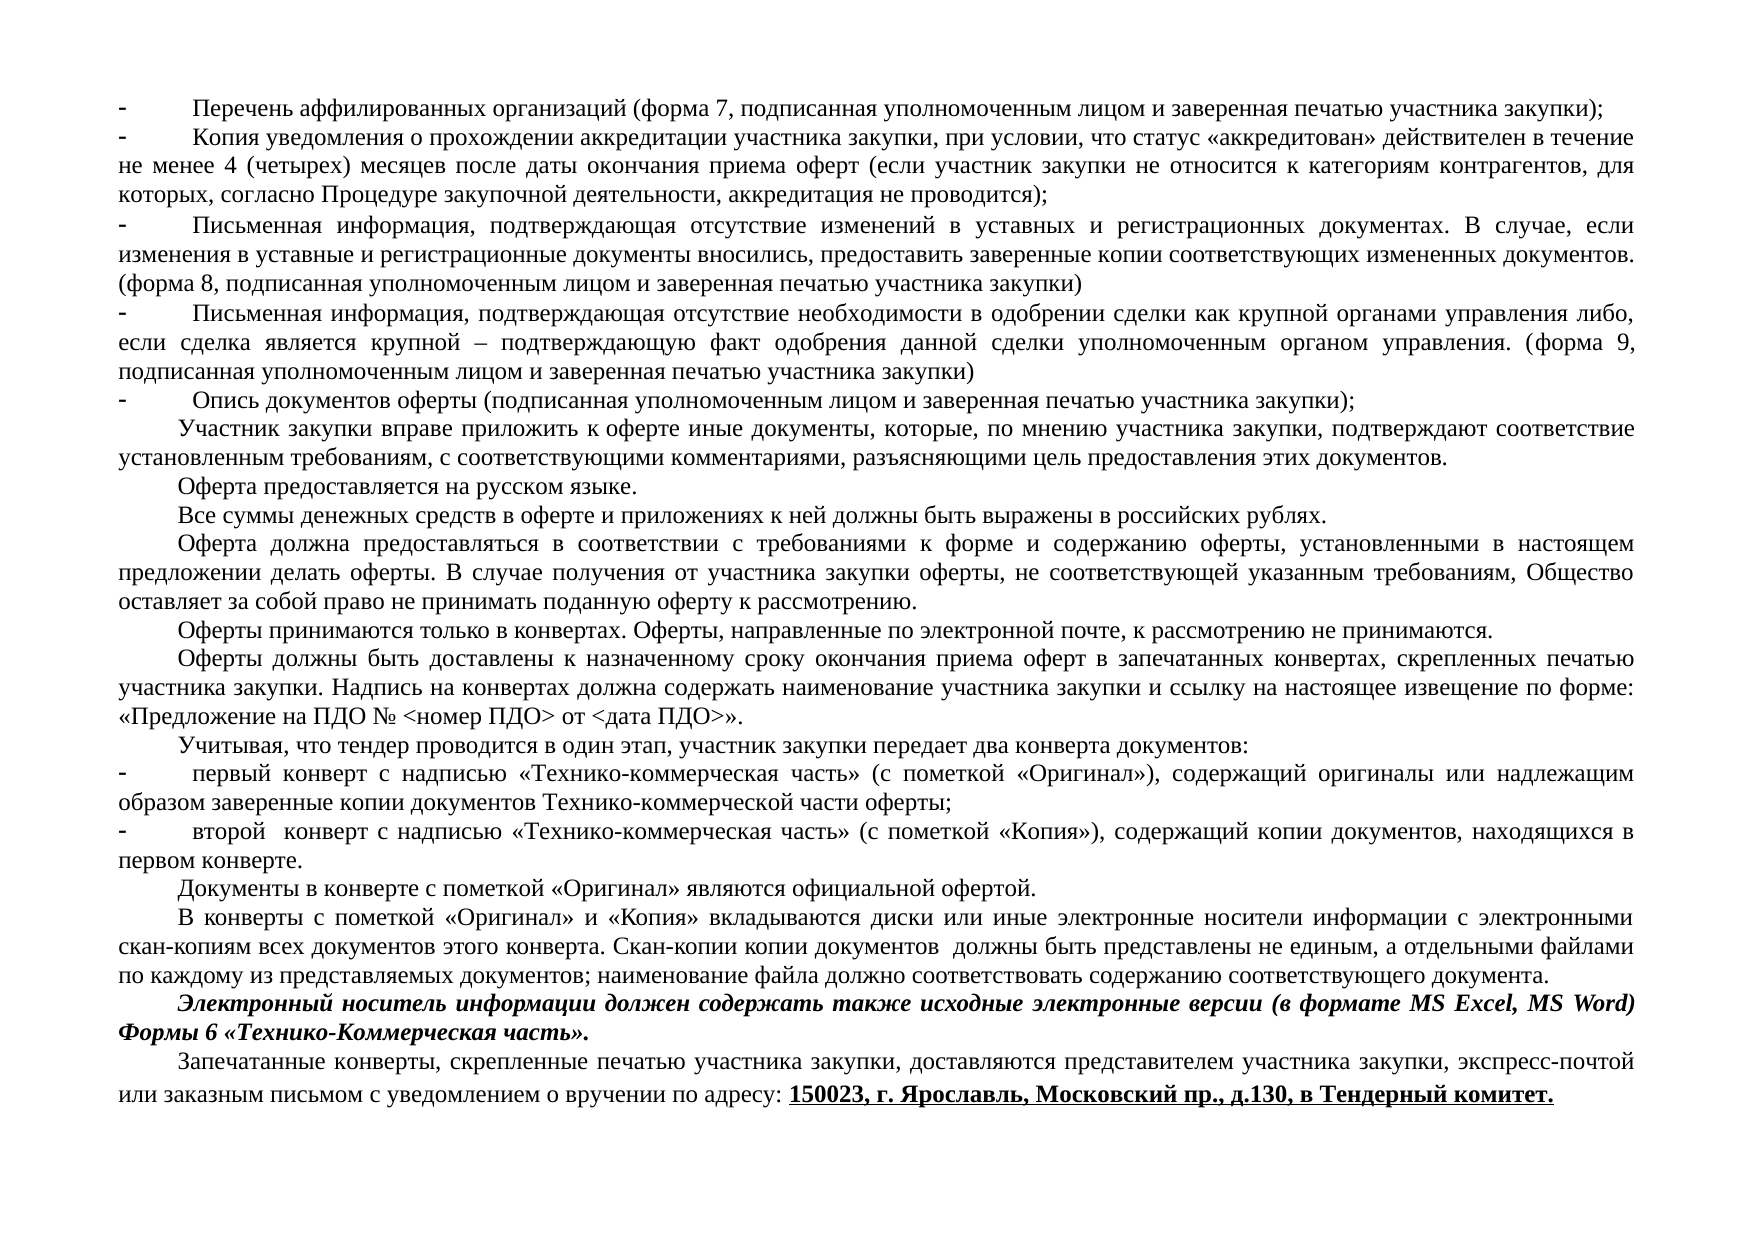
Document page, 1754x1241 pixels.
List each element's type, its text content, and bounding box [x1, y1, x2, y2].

text Оферта должна предоставляться в соответствии с требованиями к форме и содержанию оферты, установленными в настоящем предложении делать оферты. В случае получения от участника закупки оферты, не соответствующей указанным требованиям, Общество оставляет за собой право не принимать поданную оферту к рассмотрению. [118, 528, 1636, 615]
text Участник закупки вправе приложить к оферте иные документы, которые, по мнению участника закупки, подтверждают соответствие установленным требованиям, с соответствующими комментариями, разъясняющими цель предоставления этих документов. [118, 413, 1636, 471]
text Электронный носитель информации должен содержать также исходные электронные версии (в формате MS Excel, MS Word) Формы 6 «Технико-Коммерческая часть». [118, 988, 1636, 1046]
text Учитывая, что тендер проводится в один этап, участник закупки передает два конверта документов: [118, 730, 1636, 758]
list Копия уведомления о прохождении аккредитации участника закупки, при условии, что статус «аккредитован» действителен в течение не менее 4 (четырех) месяцев после даты окончания приема оферт (если участник закупки не относится к категориям контрагентов, для которых, согласно Процедуре закупочной деятельности, аккредитация не проводится); [118, 122, 1636, 208]
text Оферты должны быть доставлены к назначенному сроку окончания приема оферт в запечатанных конвертах, скрепленных печатью участника закупки. Надпись на конвертах должна содержать наименование участника закупки и ссылку на настоящее извещение по форме: «Предложение на ПДО № <номер ПДО> от <дата ПДО>». [118, 643, 1636, 730]
list Письменная информация, подтверждающая отсутствие изменений в уставных и регистрационных документах. В случае, если изменения в уставные и регистрационные документы вносились, предоставить заверенные копии соответствующих измененных документов. (форма 8, подписанная уполномоченным лицом и заверенная печатью участника закупки) [118, 210, 1636, 296]
list Письменная информация, подтверждающая отсутствие необходимости в одобрении сделки как крупной органами управления либо, если сделка является крупной – подтверждающую факт одобрения данной сделки уполномоченным органом управления. (форма 9, подписанная уполномоченным лицом и заверенная печатью участника закупки) [118, 298, 1636, 385]
text Документы в конверте с пометкой «Оригинал» являются официальной офертой. [118, 873, 1636, 902]
text В конверты с пометкой «Оригинал» и «Копия» вкладываются диски или иные электронные носители информации с электронными скан-копиям всех документов этого конверта. Скан-копии копии документов должны быть представлены не единым, а отдельными файлами по каждому из представляемых документов; наименование файла должно соответствовать содержанию соответствующего документа. [118, 902, 1636, 988]
list Перечень аффилированных организаций (форма 7, подписанная уполномоченным лицом и заверенная печатью участника закупки); [118, 93, 1636, 122]
text Все суммы денежных средств в оферте и приложениях к ней должны быть выражены в российских рублях. [118, 500, 1636, 528]
text Оферта предоставляется на русском языке. [118, 471, 1636, 500]
list Опись документов оферты (подписанная уполномоченным лицом и заверенная печатью участника закупки); [118, 385, 1636, 413]
list первый конверт с надписью «Технико-коммерческая часть» (с пометкой «Оригинал»), содержащий оригиналы или надлежащим образом заверенные копии документов Технико-коммерческой части оферты; [118, 758, 1636, 816]
text Оферты принимаются только в конвертах. Оферты, направленные по электронной почте, к рассмотрению не принимаются. [118, 615, 1636, 643]
text Запечатанные конверты, скрепленные печатью участника закупки, доставляются представителем участника закупки, экспресс-почтой или заказным письмом с уведомлением о вручении по адресу: 150023, г. Ярославль, Московский пр., д.130, в Тендерный комитет. [118, 1046, 1636, 1108]
list второй конверт с надписью «Технико-коммерческая часть» (с пометкой «Копия»), содержащий копии документов, находящихся в первом конверте. [118, 816, 1636, 873]
